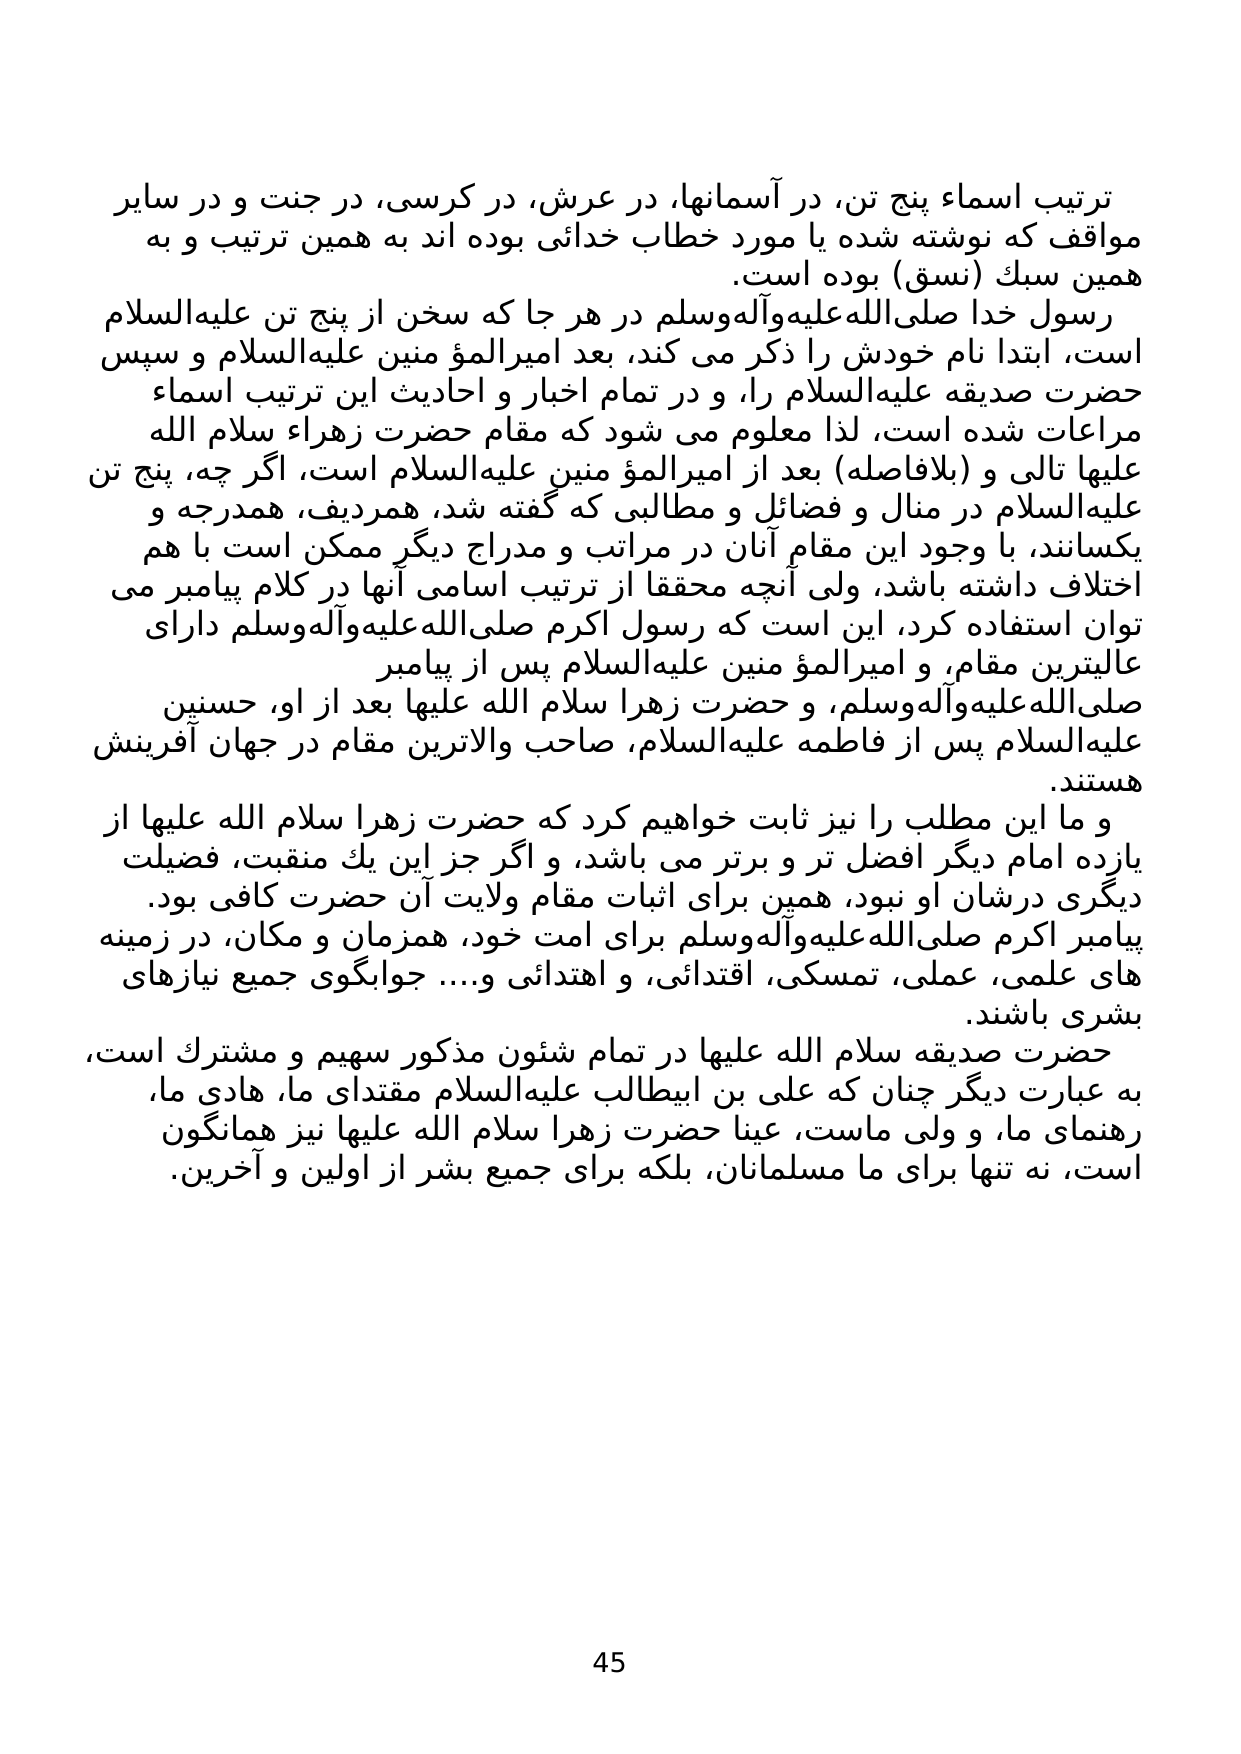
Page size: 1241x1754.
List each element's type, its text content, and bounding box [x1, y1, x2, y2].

text و ما اين مطلب را نيز ثابت خواهيم كرد كه حضرت زهرا سلام الله عليها از يازده امام ديگر افضل تر و برتر می باشد، و اگر جز اين يك منقبت، فضيلت ديگری درشان او نبود، همين برای اثبات مقام ولايت آن حضرت كافی بود. پيامبر اكرم صلی‌الله‌عليه‌وآله‌وسلم برای امت خود، همزمان و مكان، در زمينه های علمی، عملی، تمسكی، اقتدائی، و اهتدائی و.... جوابگوی جميع نيازهای بشری باشند. [75, 799, 1144, 1032]
text حضرت صديقه سلام الله عليها در تمام شئون مذكور سهيم و مشترك است، به عبارت ديگر چنان كه علی بن ابيطالب عليه‌السلام مقتدای ما، هادی ما، رهنمای ما، و ولی ماست، عينا حضرت زهرا سلام الله عليها نيز همانگون است، نه تنها برای ما مسلمانان، بلكه برای جميع بشر از اولين و آخرين. [75, 1032, 1144, 1187]
text رسول خدا صلی‌الله‌عليه‌وآله‌وسلم در هر جا كه سخن از پنج تن عليه‌السلام است، ابتدا نام خودش را ذكر می كند، بعد اميرالمؤ منين عليه‌السلام و سپس حضرت صديقه عليه‌السلام را، و در تمام اخبار و احاديث اين ترتيب اسماء مراعات شده است، لذا معلوم می شود كه مقام حضرت زهراء سلام الله عليها تالی و (بلافاصله) بعد از اميرالمؤ منين عليه‌السلام است، اگر چه، پنج تن عليه‌السلام در منال و فضائل و مطالبی كه گفته شد، همرديف، همدرجه و يكسانند، با وجود اين مقام آنان در مراتب و مدراج ديگر ممكن است با هم اختلاف داشته باشد، ولی آنچه محققا از ترتيب اسامی آنها در كلام پيامبر می توان استفاده كرد، اين است كه رسول اكرم صلی‌الله‌عليه‌وآله‌وسلم دارای عاليترين مقام، و اميرالمؤ منين عليه‌السلام پس از پيامبر صلی‌الله‌عليه‌وآله‌وسلم، و حضرت زهرا سلام الله عليها بعد از او، حسنين عليه‌السلام پس از فاطمه عليه‌السلام، صاحب والاترين مقام در جهان آفرينش هستند. [75, 294, 1144, 799]
text ترتيب اسماء پنج تن، در آسمانها، در عرش، در كرسی، در جنت و در ساير مواقف كه نوشته شده يا مورد خطاب خدائی بوده اند به همين ترتيب و به همين سبك (نسق) بوده است. [75, 177, 1144, 294]
